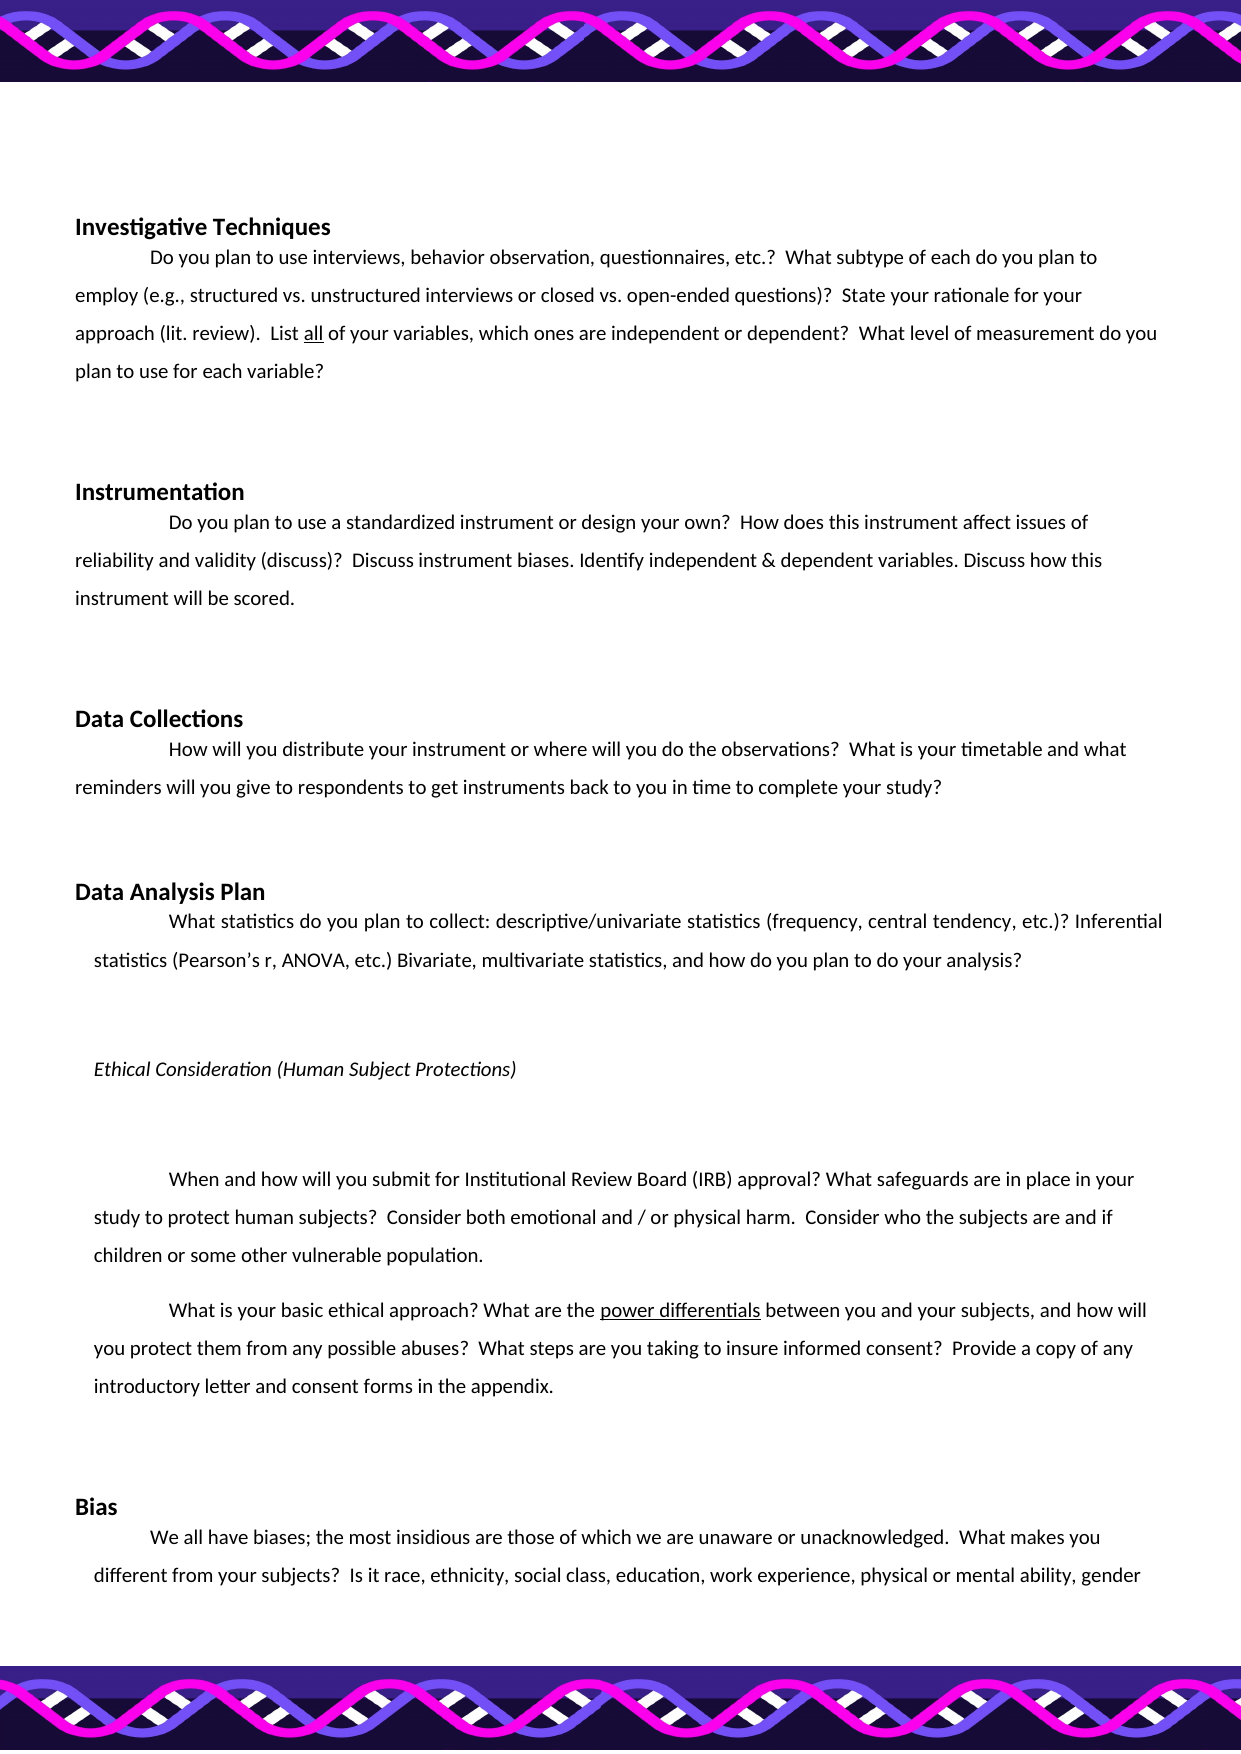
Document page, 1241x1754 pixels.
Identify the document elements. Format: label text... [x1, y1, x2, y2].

text When and how will you submit for Institutional Review Board (IRB) approval? What safeguards are in place in your study to protect human subjects? Consider both emotional and / or physical harm. Consider who the subjects are and if children or some other vulnerable population. [94, 1166, 1165, 1268]
subtitle Investigative Techniques [75, 211, 1165, 242]
text Do you plan to use a standardized instrument or design your own? How does this instrument affect issues of reliability and validity (discuss)? Discuss instrument biases. Identify independent & dependent variables. Discuss how this instrument will be scored. [75, 509, 1165, 611]
subtitle Data Analysis Plan [75, 876, 1165, 906]
text Ethical Consideration (Human Subject Protections) [94, 1056, 1165, 1082]
text Do you plan to use interviews, behavior observation, questionnaires, etc.? What subtype of each do you plan to employ (e.g., structured vs. unstructured interviews or closed vs. open-ended questions)? State your rationale for your approach (lit. review). List all of your variables, which ones are independent or dependent? What level of measurement do you plan to use for each variable? [75, 244, 1165, 384]
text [94, 1524, 1165, 1588]
picture [0, 1666, 1241, 1750]
text What is your basic ethical approach? What are the power differentials between you and your subjects, and how will you protect them from any possible abuses? What steps are you taking to insure informed consent? Provide a copy of any introductory letter and consent forms in the appendix. [94, 1297, 1165, 1399]
subtitle Bias [75, 1491, 1165, 1522]
text What statistics do you plan to collect: descriptive/univariate statistics (frequency, central tendency, etc.)? Inferential statistics (Pearson’s r, ANOVA, etc.) Bivariate, multivariate statistics, and how do you plan to do your analysis? [94, 909, 1165, 972]
subtitle Data Collections [75, 703, 1165, 734]
picture [0, 0, 1241, 82]
text How will you distribute your instrument or where will you do the observations? What is your timetable and what reminders will you give to respondents to get instruments back to you in time to complete your study? [75, 736, 1184, 800]
subtitle Instrumentation [75, 476, 1165, 507]
